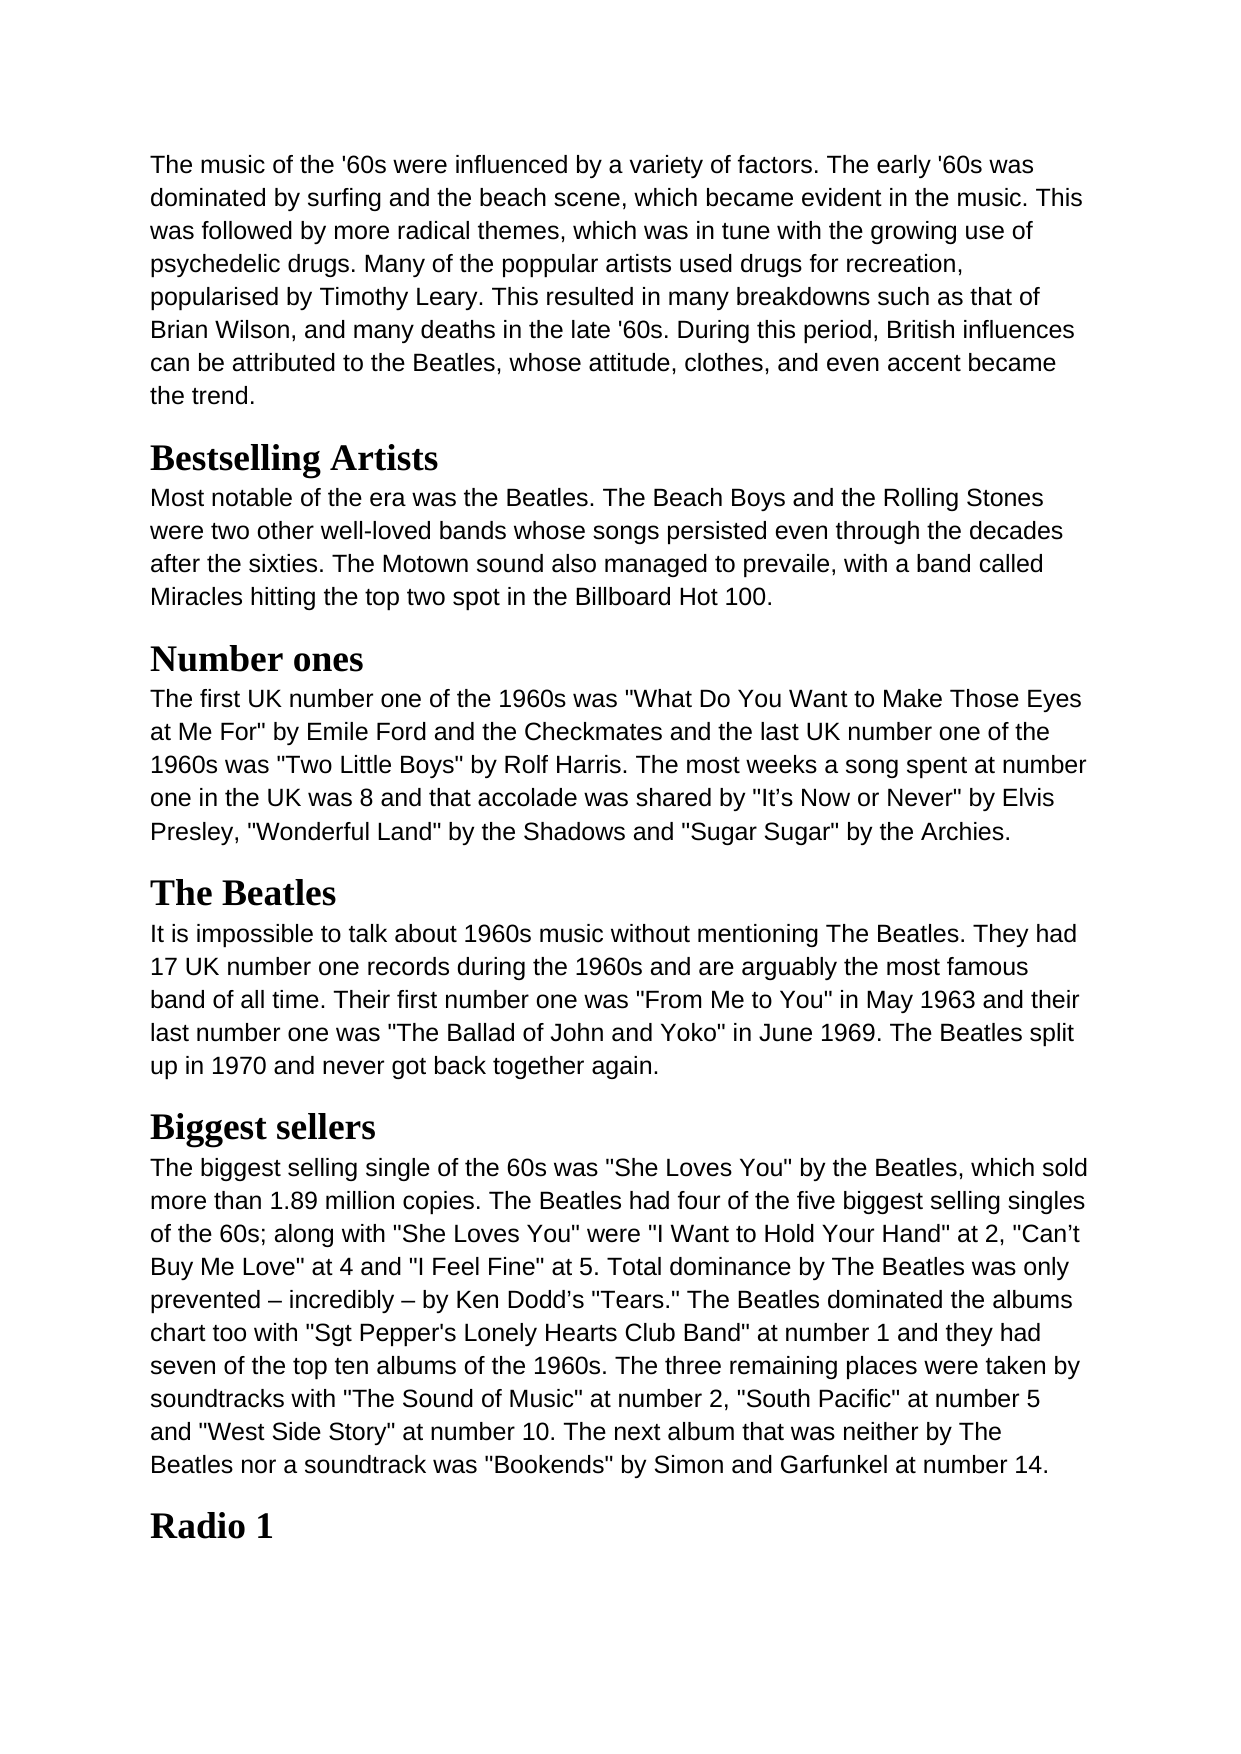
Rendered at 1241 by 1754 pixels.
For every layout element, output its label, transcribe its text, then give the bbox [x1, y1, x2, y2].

text The biggest selling single of the 60s was "She Loves You" by the Beatles, which sold more than 1.89 million copies. The Beatles had four of the five biggest selling singles of the 60s; along with "She Loves You" were "I Want to Hold Your Hand" at 2, "Can’t Buy Me Love" at 4 and "I Feel Fine" at 5. Total dominance by The Beatles was only prevented – incredibly – by Ken Dodd’s "Tears." The Beatles dominated the albums chart too with "Sgt Pepper's Lonely Hearts Club Band" at number 1 and they had seven of the top ten albums of the 1960s. The three remaining places were taken by soundtracks with "The Sound of Music" at number 2, "South Pacific" at number 5 and "West Side Story" at number 10. The next album that was neither by The Beatles nor a soundtrack was "Bookends" by Simon and Garfunkel at number 14. [150, 1153, 1090, 1479]
text The music of the '60s were influenced by a variety of factors. The early '60s was dominated by surfing and the beach scene, which became evident in the music. This was followed by more radical themes, which was in tune with the growing use of psychedelic drugs. Many of the poppular artists used drugs for recreation, popularised by Timothy Leary. This resulted in many breakdowns such as that of Brian Wilson, and many deaths in the late '60s. During this period, British influences can be attributed to the Beatles, whose attitude, clothes, and even accent became the trend. [150, 150, 1090, 410]
subtitle Biggest sellers [150, 1104, 1090, 1148]
subtitle Number ones [150, 636, 1090, 679]
subtitle Bestselling Artists [150, 435, 1090, 478]
subtitle The Beatles [150, 870, 1090, 913]
subtitle Radio 1 [150, 1504, 1090, 1547]
text Most notable of the era was the Beatles. The Beach Boys and the Rolling Stones were two other well-loved bands whose songs persisted even through the decades after the sixties. The Motown sound also managed to prevaile, with a band called Miracles hitting the top two spot in the Billboard Hot 100. [150, 483, 1090, 611]
text The first UK number one of the 1960s was "What Do You Want to Make Those Eyes at Me For" by Emile Ford and the Checkmates and the last UK number one of the 1960s was "Two Little Boys" by Rolf Harris. The most weeks a song spent at number one in the UK was 8 and that accolade was shared by "It’s Now or Never" by Elvis Presley, "Wonderful Land" by the Shadows and "Sugar Sugar" by the Archies. [150, 684, 1090, 845]
text It is impossible to talk about 1960s music without mentioning The Beatles. They had 17 UK number one records during the 1960s and are arguably the most famous band of all time. Their first number one was "From Me to You" in May 1963 and their last number one was "The Ballad of John and Yoko" in June 1969. The Beatles split up in 1970 and never got back together again. [150, 918, 1090, 1079]
